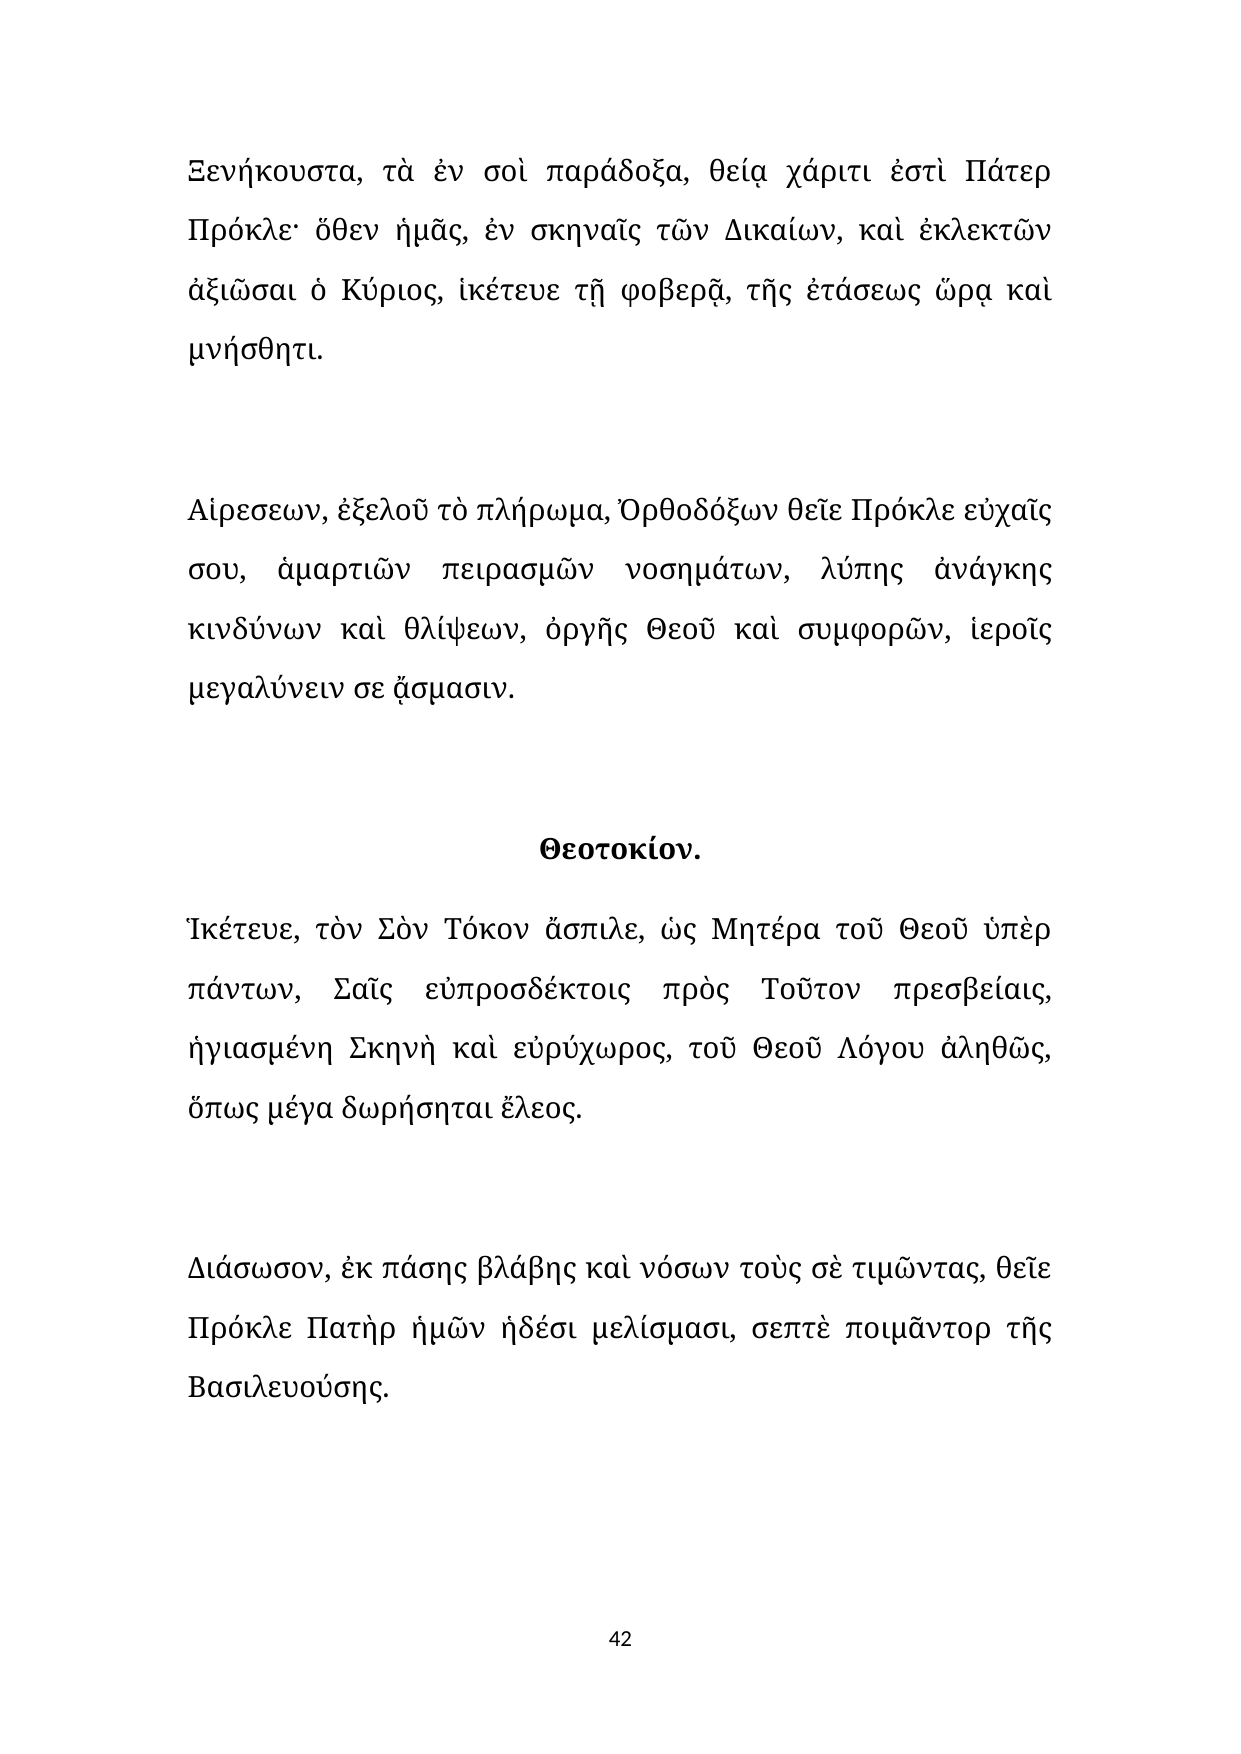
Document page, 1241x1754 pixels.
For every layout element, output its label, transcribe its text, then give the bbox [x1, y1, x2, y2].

text Ξενήκουστα, τὰ ἐν σοὶ παράδοξα, θείᾳ χάριτι ἐστὶ Πάτερ Πρόκλε· ὅθεν ἡμᾶς, ἐν σκηναῖς τῶν Δικαίων, καὶ ἐκλεκτῶν ἀξιῶσαι ὁ Κύριος, ἱκέτευε τῇ φοβερᾷ, τῆς ἐτάσεως ὥρᾳ καὶ μνήσθητι. [187, 150, 1053, 368]
text Ἱκέτευε, τὸν Σὸν Τόκον ἄσπιλε, ὡς Μητέρα τοῦ Θεοῦ ὑπὲρ πάντων, Σαῖς εὐπροσδέκτοις πρὸς Τοῦτον πρεσβείαις, ἡγιασμένη Σκηνὴ καὶ εὐρύχωρος, τοῦ Θεοῦ Λόγου ἀληθῶς, ὅπως μέγα δωρήσηται ἔλεος. [187, 908, 1053, 1127]
text Αἱρεσεων, ἐξελοῦ τὸ πλήρωμα, Ὀρθοδόξων θεῖε Πρόκλε εὐχαῖς σου, ἁμαρτιῶν πειρασμῶν νοσημάτων, λύπης ἀνάγκης κινδύνων καὶ θλίψεων, ὀργῆς Θεοῦ καὶ συμφορῶν, ἱεροῖς μεγαλύνειν σε ᾄσμασιν. [187, 489, 1053, 707]
text Διάσωσον, ἐκ πάσης βλάβης καὶ νόσων τοὺς σὲ τιμῶντας, θεῖε Πρόκλε Πατὴρ ἡμῶν ἡδέσι μελίσμασι, σεπτὲ ποιμᾶντορ τῆς Βασιλευούσης. [187, 1247, 1053, 1406]
text Θεοτοκίον. [187, 828, 1053, 868]
